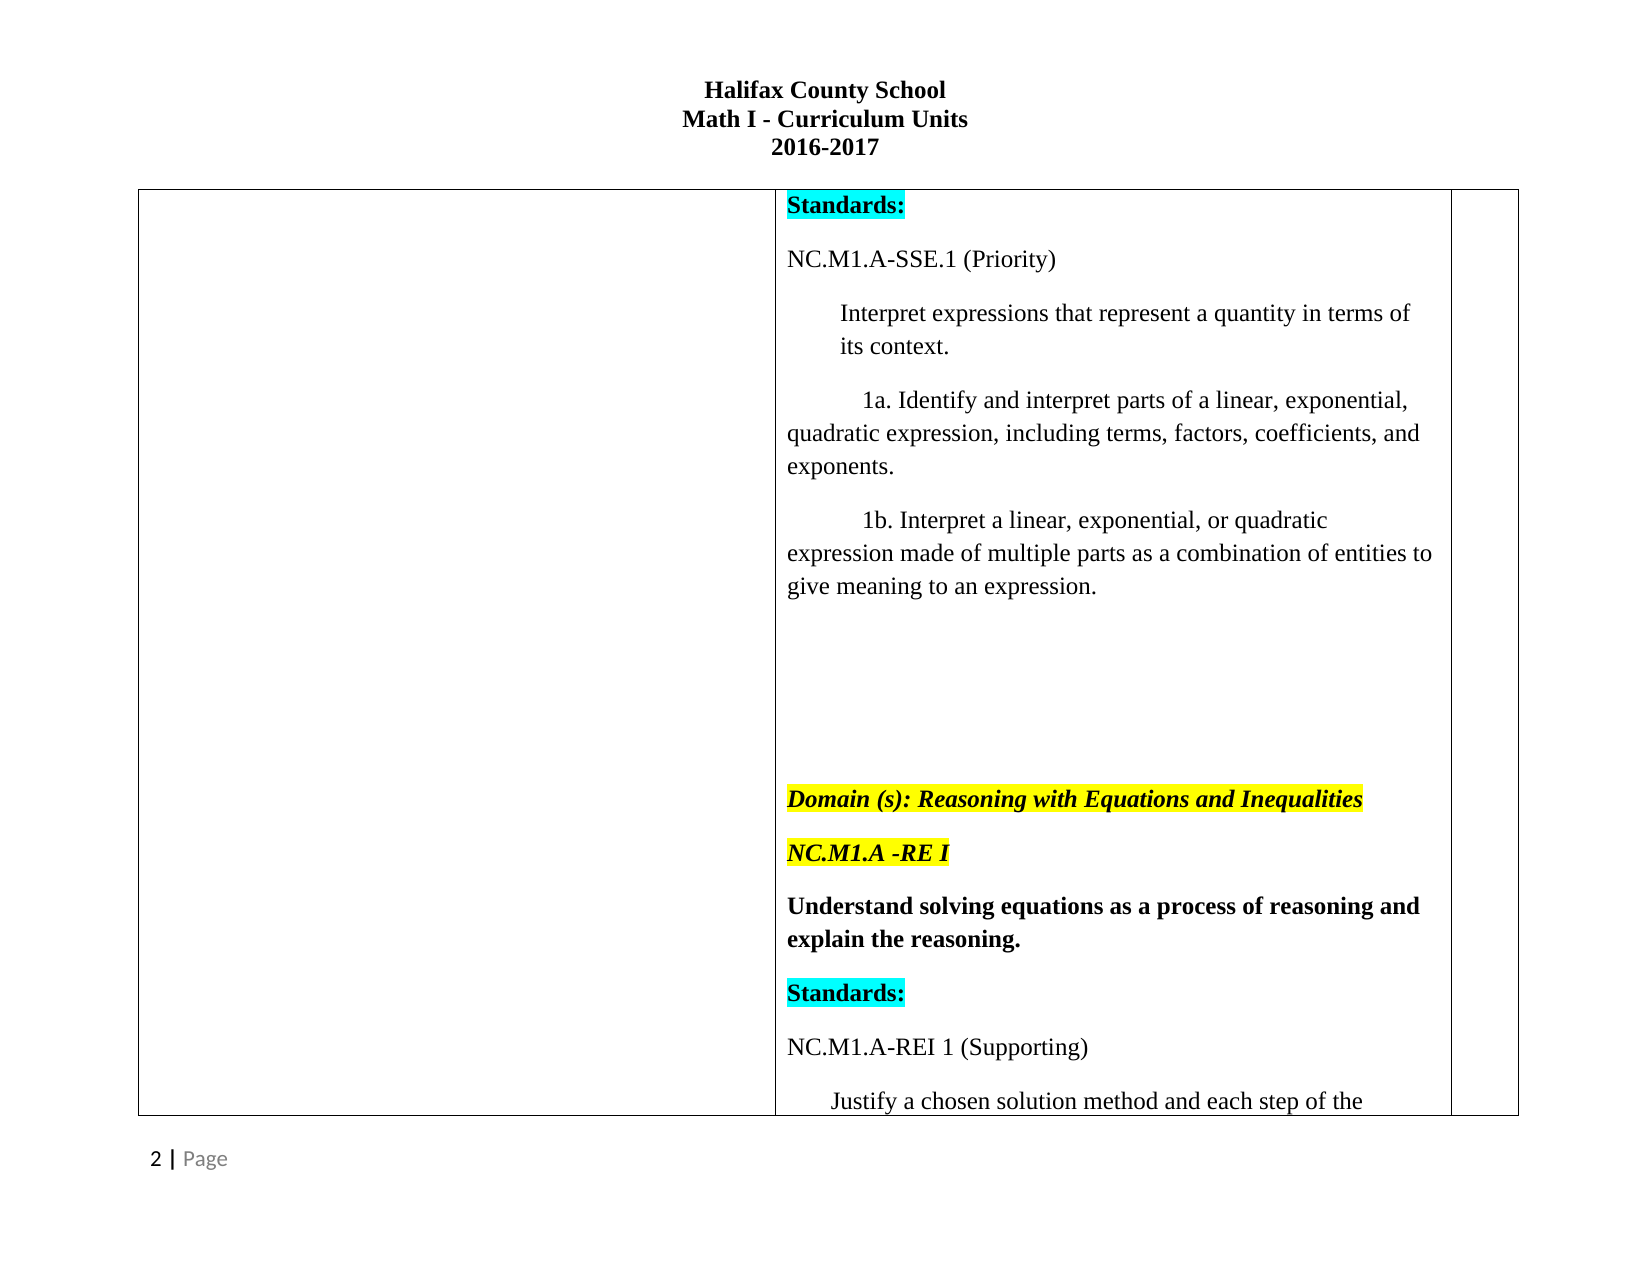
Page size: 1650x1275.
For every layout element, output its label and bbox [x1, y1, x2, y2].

table_header [1452, 190, 1518, 1115]
table_header [776, 190, 1451, 1115]
table_header [139, 190, 775, 1115]
